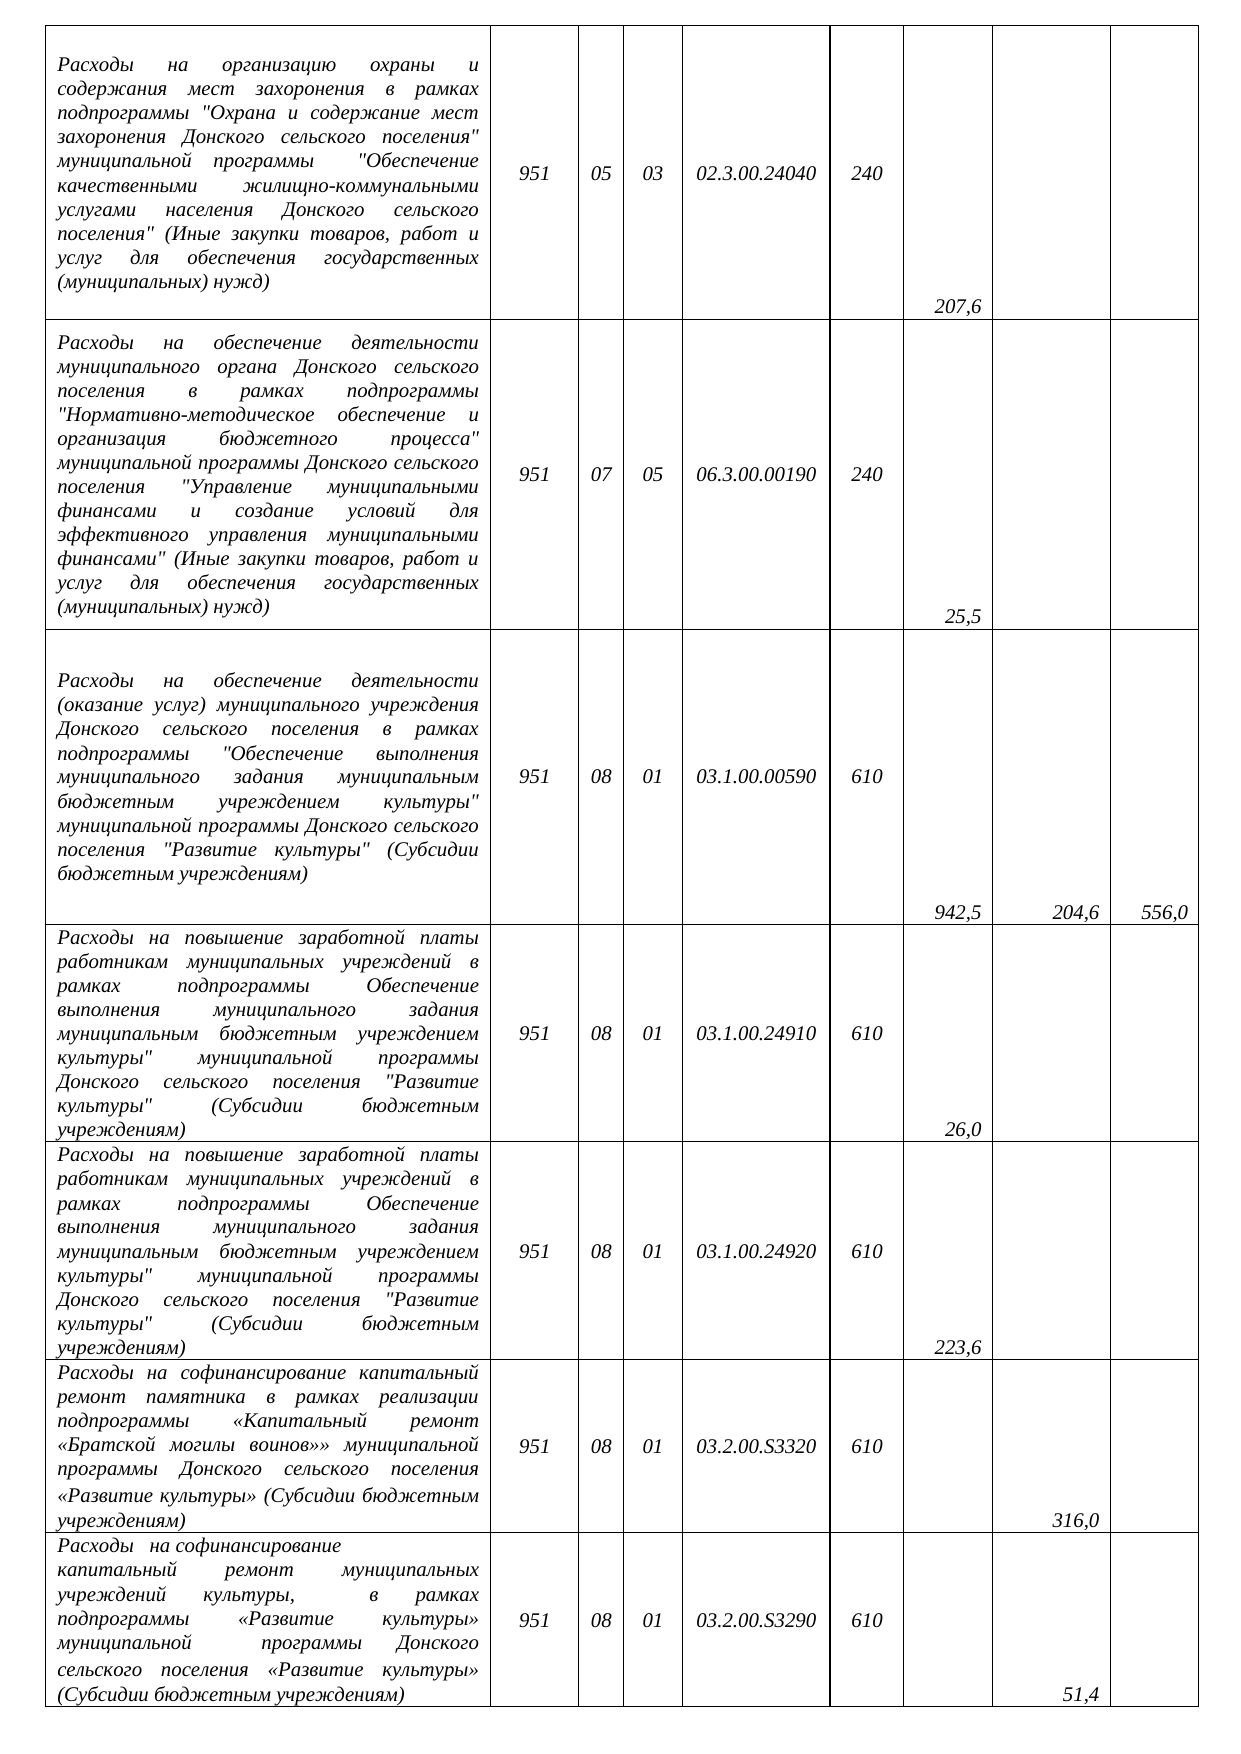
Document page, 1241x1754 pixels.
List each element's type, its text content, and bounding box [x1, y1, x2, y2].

table_cell 01 [624, 1360, 682, 1532]
table_cell 01 [624, 1142, 682, 1359]
table_cell Расходы на организацию охраны и содержания мест захоронения в рамках подпрограммы "Охрана и содержание мест захоронения Донского сельского поселения" муниципальной программы "Обеспечение качественными жилищно-коммунальными услугами населения Донского сельского поселения" (Иные закупки товаров, работ и услуг для обеспечения государственных (муниципальных) нужд) [46, 26, 490, 318]
table_cell Расходы на софинансирование капитальный ремонт памятника в рамках реализации подпрограммы «Капитальный ремонт «Братской могилы воинов»» муниципальной программы Донского сельского поселения «Развитие культуры» (Субсидии бюджетным учреждениям) [46, 1360, 490, 1532]
table_cell 08 [579, 1533, 623, 1706]
table_cell 942,5 [904, 630, 992, 924]
table_cell [1111, 26, 1198, 318]
table_cell [1111, 1142, 1198, 1359]
table_cell 951 [491, 630, 578, 924]
table_cell 25,5 [904, 320, 992, 628]
table_cell [1111, 1360, 1198, 1532]
table_cell 03.1.00.24910 [683, 925, 829, 1141]
table_cell [993, 925, 1110, 1141]
table_cell [1111, 1533, 1198, 1706]
table_cell 05 [624, 320, 682, 628]
table_cell 51,4 [993, 1533, 1110, 1706]
table_cell 951 [491, 26, 578, 318]
table_cell 610 [831, 1360, 903, 1532]
table_cell 951 [491, 1533, 578, 1706]
table_cell 06.3.00.00190 [683, 320, 829, 628]
table_cell 26,0 [904, 925, 992, 1141]
table_cell 08 [579, 925, 623, 1141]
table_cell [993, 1142, 1110, 1359]
table_cell 01 [624, 925, 682, 1141]
table_cell [993, 26, 1110, 318]
table_cell 316,0 [993, 1360, 1110, 1532]
table_cell 02.3.00.24040 [683, 26, 829, 318]
table_cell 610 [831, 1533, 903, 1706]
table_cell 03 [624, 26, 682, 318]
table_cell 951 [491, 925, 578, 1141]
table_cell [993, 320, 1110, 628]
table_cell 556,0 [1111, 630, 1198, 924]
table_cell 951 [491, 1142, 578, 1359]
table_cell 03.1.00.24920 [683, 1142, 829, 1359]
table_cell 01 [624, 630, 682, 924]
table_cell 951 [491, 1360, 578, 1532]
table_cell Расходы на повышение заработной платы работникам муниципальных учреждений в рамках подпрограммы Обеспечение выполнения муниципального задания муниципальным бюджетным учреждением культуры" муниципальной программы Донского сельского поселения "Развитие культуры" (Субсидии бюджетным учреждениям) [46, 925, 490, 1141]
table_cell [1111, 320, 1198, 628]
table_cell 610 [831, 630, 903, 924]
table_cell [904, 1360, 992, 1532]
table_cell Расходы на софинансирование капитальный ремонт муниципальных учреждений культуры, в рамках подпрограммы «Развитие культуры» муниципальной программы Донского сельского поселения «Развитие культуры» (Субсидии бюджетным учреждениям) [46, 1533, 490, 1706]
table_cell [1111, 925, 1198, 1141]
table_cell 08 [579, 1360, 623, 1532]
table_cell Расходы на обеспечение деятельности муниципального органа Донского сельского поселения в рамках подпрограммы "Нормативно-методическое обеспечение и организация бюджетного процесса" муниципальной программы Донского сельского поселения "Управление муниципальными финансами и создание условий для эффективного управления муниципальными финансами" (Иные закупки товаров, работ и услуг для обеспечения государственных (муниципальных) нужд) [46, 320, 490, 628]
table_cell 223,6 [904, 1142, 992, 1359]
table_cell 08 [579, 630, 623, 924]
table_cell 204,6 [993, 630, 1110, 924]
table_cell 08 [579, 1142, 623, 1359]
table_cell [904, 1533, 992, 1706]
table_cell Расходы на повышение заработной платы работникам муниципальных учреждений в рамках подпрограммы Обеспечение выполнения муниципального задания муниципальным бюджетным учреждением культуры" муниципальной программы Донского сельского поселения "Развитие культуры" (Субсидии бюджетным учреждениям) [46, 1142, 490, 1359]
table_cell 05 [579, 26, 623, 318]
table_cell 03.2.00.S3290 [683, 1533, 829, 1706]
table_cell 01 [624, 1533, 682, 1706]
table_cell 03.1.00.00590 [683, 630, 829, 924]
table_cell 951 [491, 320, 578, 628]
table_cell 207,6 [904, 26, 992, 318]
table_cell 03.2.00.S3320 [683, 1360, 829, 1532]
table_cell 240 [831, 320, 903, 628]
table_cell 610 [831, 925, 903, 1141]
table_cell 610 [831, 1142, 903, 1359]
table_cell 240 [831, 26, 903, 318]
table_cell 07 [579, 320, 623, 628]
table_cell Расходы на обеспечение деятельности (оказание услуг) муниципального учреждения Донского сельского поселения в рамках подпрограммы "Обеспечение выполнения муниципального задания муниципальным бюджетным учреждением культуры" муниципальной программы Донского сельского поселения "Развитие культуры" (Субсидии бюджетным учреждениям) [46, 630, 490, 924]
